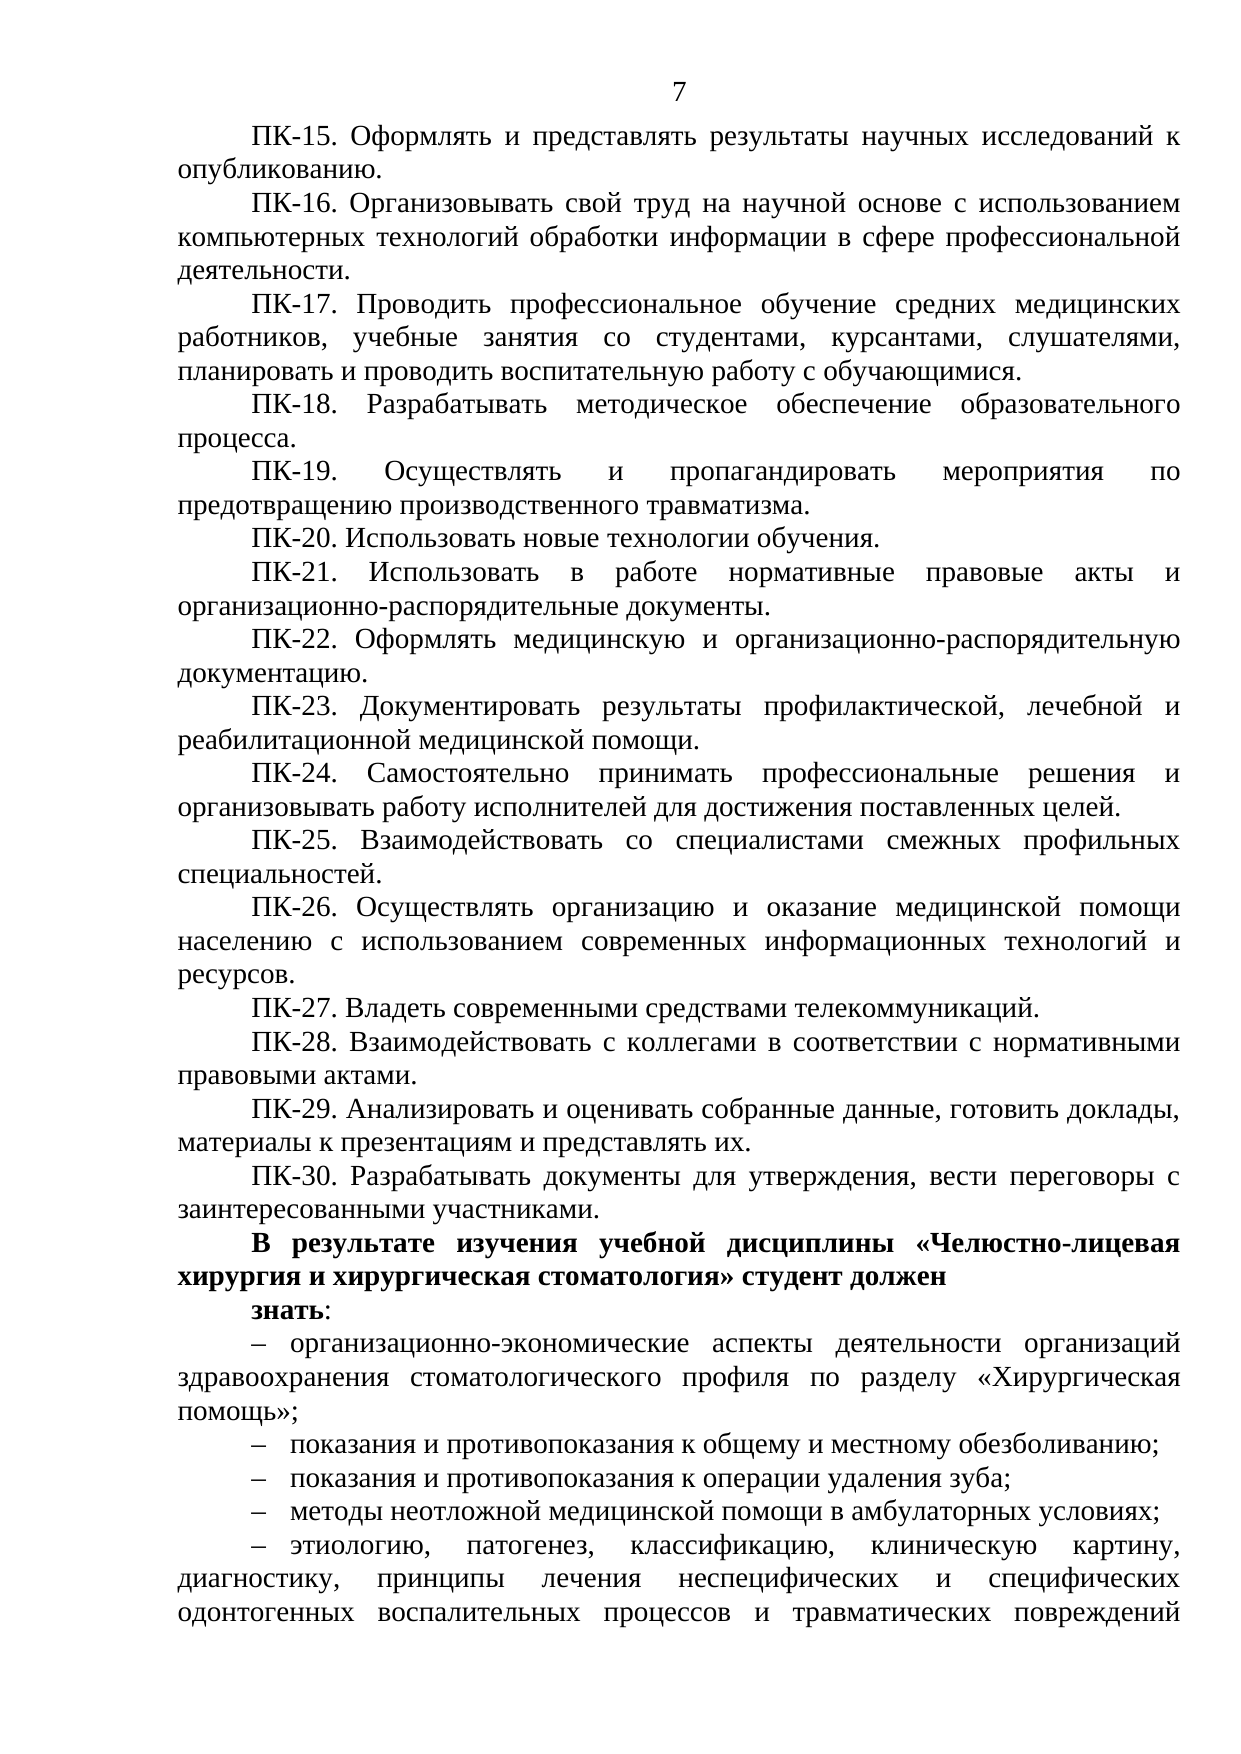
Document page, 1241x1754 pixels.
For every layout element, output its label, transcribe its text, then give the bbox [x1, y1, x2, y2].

list показания и противопоказания к общему и местному обезболиванию; [177, 1426, 1181, 1460]
text ПК-22. Оформлять медицинскую и организационно-распорядительную документацию. [177, 621, 1181, 688]
text ПК-24. Самостоятельно принимать профессиональные решения и организовывать работу исполнителей для достижения поставленных целей. [177, 755, 1181, 822]
list организационно-экономические аспекты деятельности организаций здравоохранения стоматологического профиля по разделу «Хирургическая помощь»; [177, 1326, 1181, 1426]
text ПК-26. Осуществлять организацию и оказание медицинской помощи населению с использованием современных информационных технологий и ресурсов. [177, 889, 1181, 990]
text ПК-15. Оформлять и представлять результаты научных исследований к опубликованию. [177, 118, 1181, 185]
list методы неотложной медицинской помощи в амбулаторных условиях; [177, 1493, 1181, 1527]
text ПК-20. Использовать новые технологии обучения. [177, 521, 1181, 554]
text знать: [177, 1292, 1181, 1326]
text ПК-18. Разрабатывать методическое обеспечение образовательного процесса. [177, 386, 1181, 453]
text ПК-23. Документировать результаты профилактической, лечебной и реабилитационной медицинской помощи. [177, 688, 1181, 755]
text В результате изучения учебной дисциплины «Челюстно-лицевая хирургия и хирургическая стоматология» студент должен [177, 1225, 1181, 1292]
text ПК-28. Взаимодействовать с коллегами в соответствии с нормативными правовыми актами. [177, 1024, 1181, 1091]
text ПК-27. Владеть современными средствами телекоммуникаций. [177, 990, 1181, 1024]
text ПК-30. Разрабатывать документы для утверждения, вести переговоры с заинтересованными участниками. [177, 1158, 1181, 1225]
text ПК-29. Анализировать и оценивать собранные данные, готовить доклады, материалы к презентациям и представлять их. [177, 1091, 1181, 1158]
text ПК-25. Взаимодействовать со специалистами смежных профильных специальностей. [177, 822, 1181, 889]
text ПК-21. Использовать в работе нормативные правовые акты и организационно-распорядительные документы. [177, 554, 1181, 621]
list показания и противопоказания к операции удаления зуба; [177, 1460, 1181, 1493]
text ПК-19. Осуществлять и пропагандировать мероприятия по предотвращению производственного травматизма. [177, 453, 1181, 521]
text ПК-16. Организовывать свой труд на научной основе с использованием компьютерных технологий обработки информации в сфере профессиональной деятельности. [177, 185, 1181, 286]
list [177, 1527, 1181, 1627]
text ПК-17. Проводить профессиональное обучение средних медицинских работников, учебные занятия со студентами, курсантами, слушателями, планировать и проводить воспитательную работу с обучающимися. [177, 286, 1181, 386]
